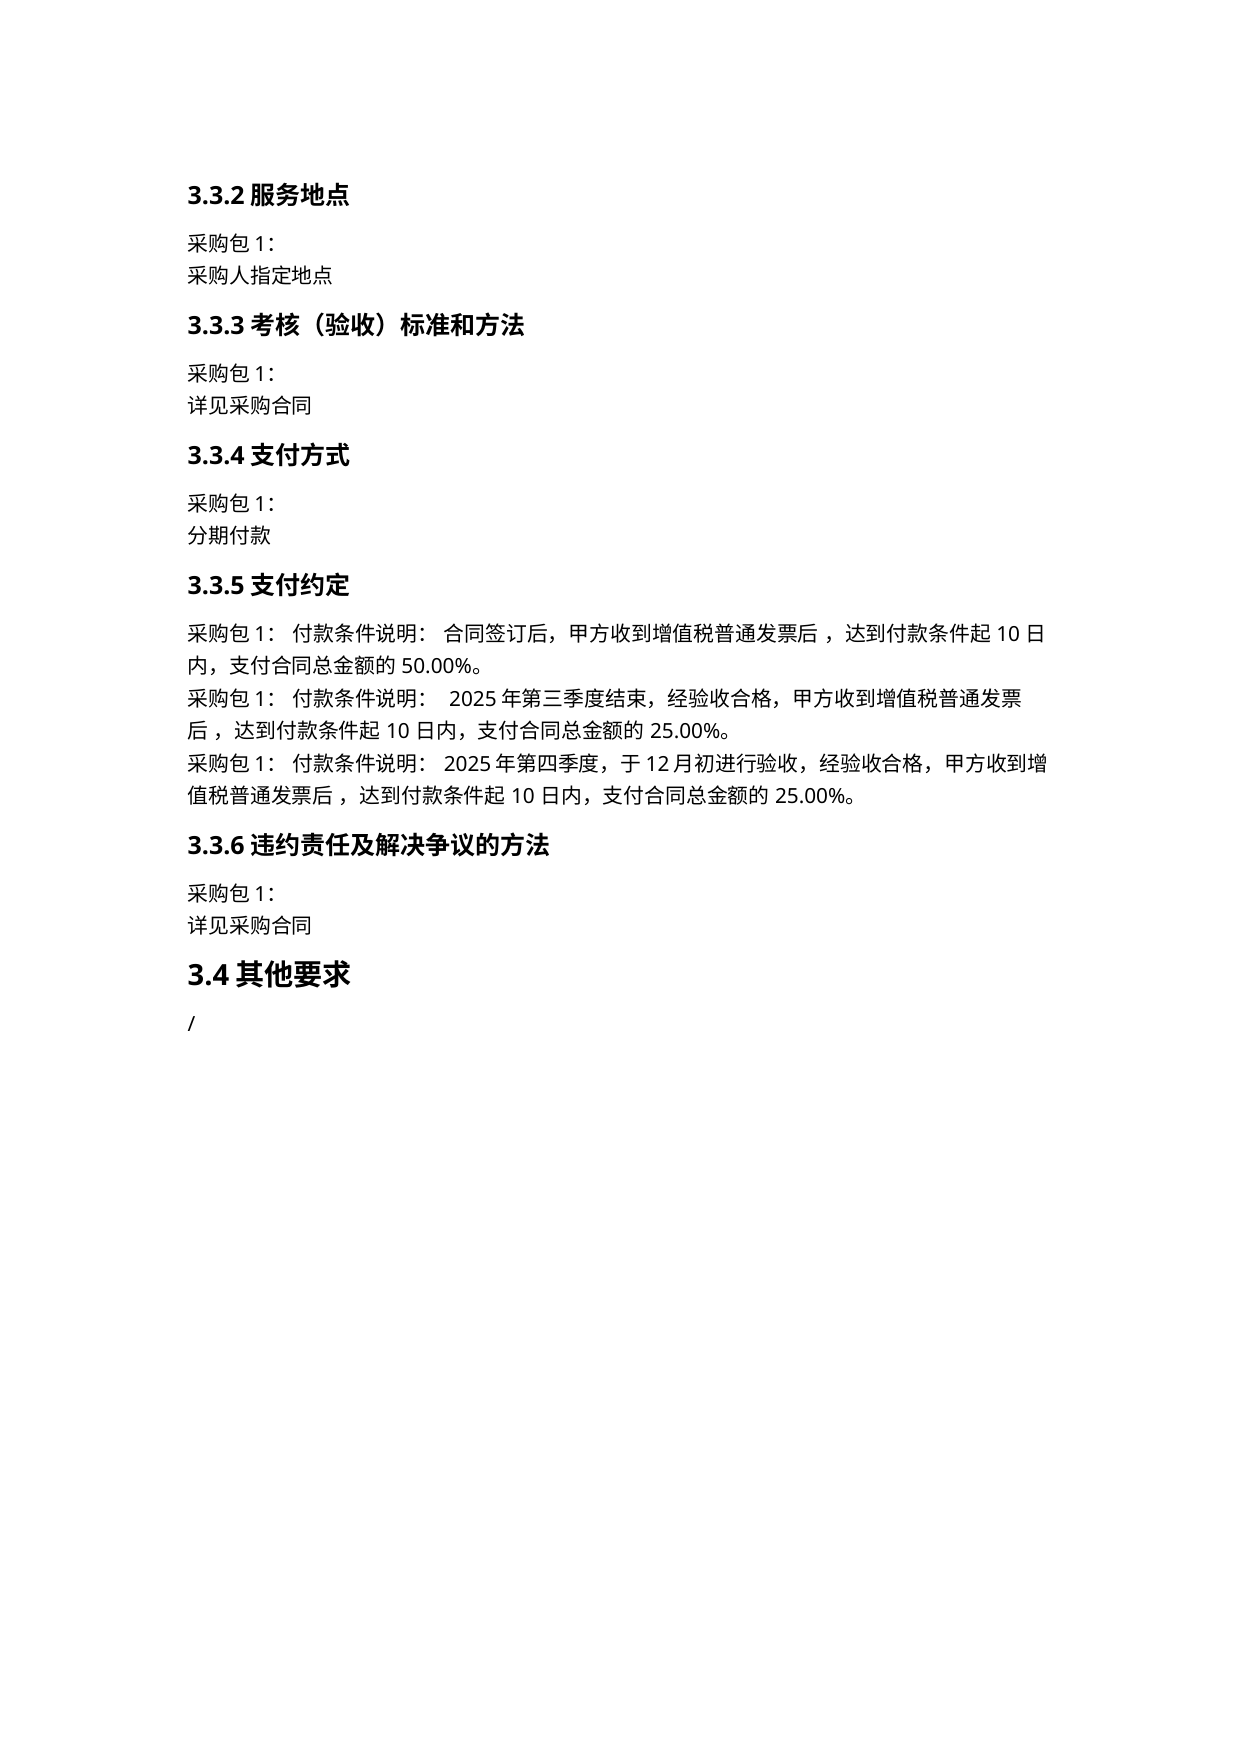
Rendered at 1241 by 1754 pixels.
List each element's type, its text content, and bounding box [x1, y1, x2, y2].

text 采购包1： 付款条件说明： 2025年第三季度结束，经验收合格，甲方收到增值税普通发票后 ，达到付款条件起 10 日内，支付合同总金额的 25.00%。 [187, 682, 1053, 747]
text 采购包1： 付款条件说明： 2025年第四季度，于12月初进行验收，经验收合格，甲方收到增值税普通发票后 ，达到付款条件起 10 日内，支付合同总金额的 25.00%。 [187, 747, 1053, 812]
text 3.3.2服务地点 [187, 162, 1053, 227]
text / [187, 1007, 1053, 1039]
text 3.3.4支付方式 [187, 422, 1053, 487]
text 3.3.3考核（验收）标准和方法 [187, 292, 1053, 357]
text 分期付款 [187, 519, 1053, 552]
text 3.3.6违约责任及解决争议的方法 [187, 812, 1053, 877]
text 采购人指定地点 [187, 259, 1053, 292]
text 详见采购合同 [187, 389, 1053, 422]
text 采购包1： [187, 877, 1053, 909]
text 详见采购合同 [187, 909, 1053, 942]
text 采购包1： [187, 487, 1053, 519]
text 3.3.5支付约定 [187, 552, 1053, 617]
text 采购包1： [187, 227, 1053, 259]
text 采购包1： 付款条件说明： 合同签订后，甲方收到增值税普通发票后 ，达到付款条件起 10 日内，支付合同总金额的 50.00%。 [187, 617, 1053, 682]
text 采购包1： [187, 357, 1053, 389]
text 3.4其他要求 [187, 942, 1053, 1007]
